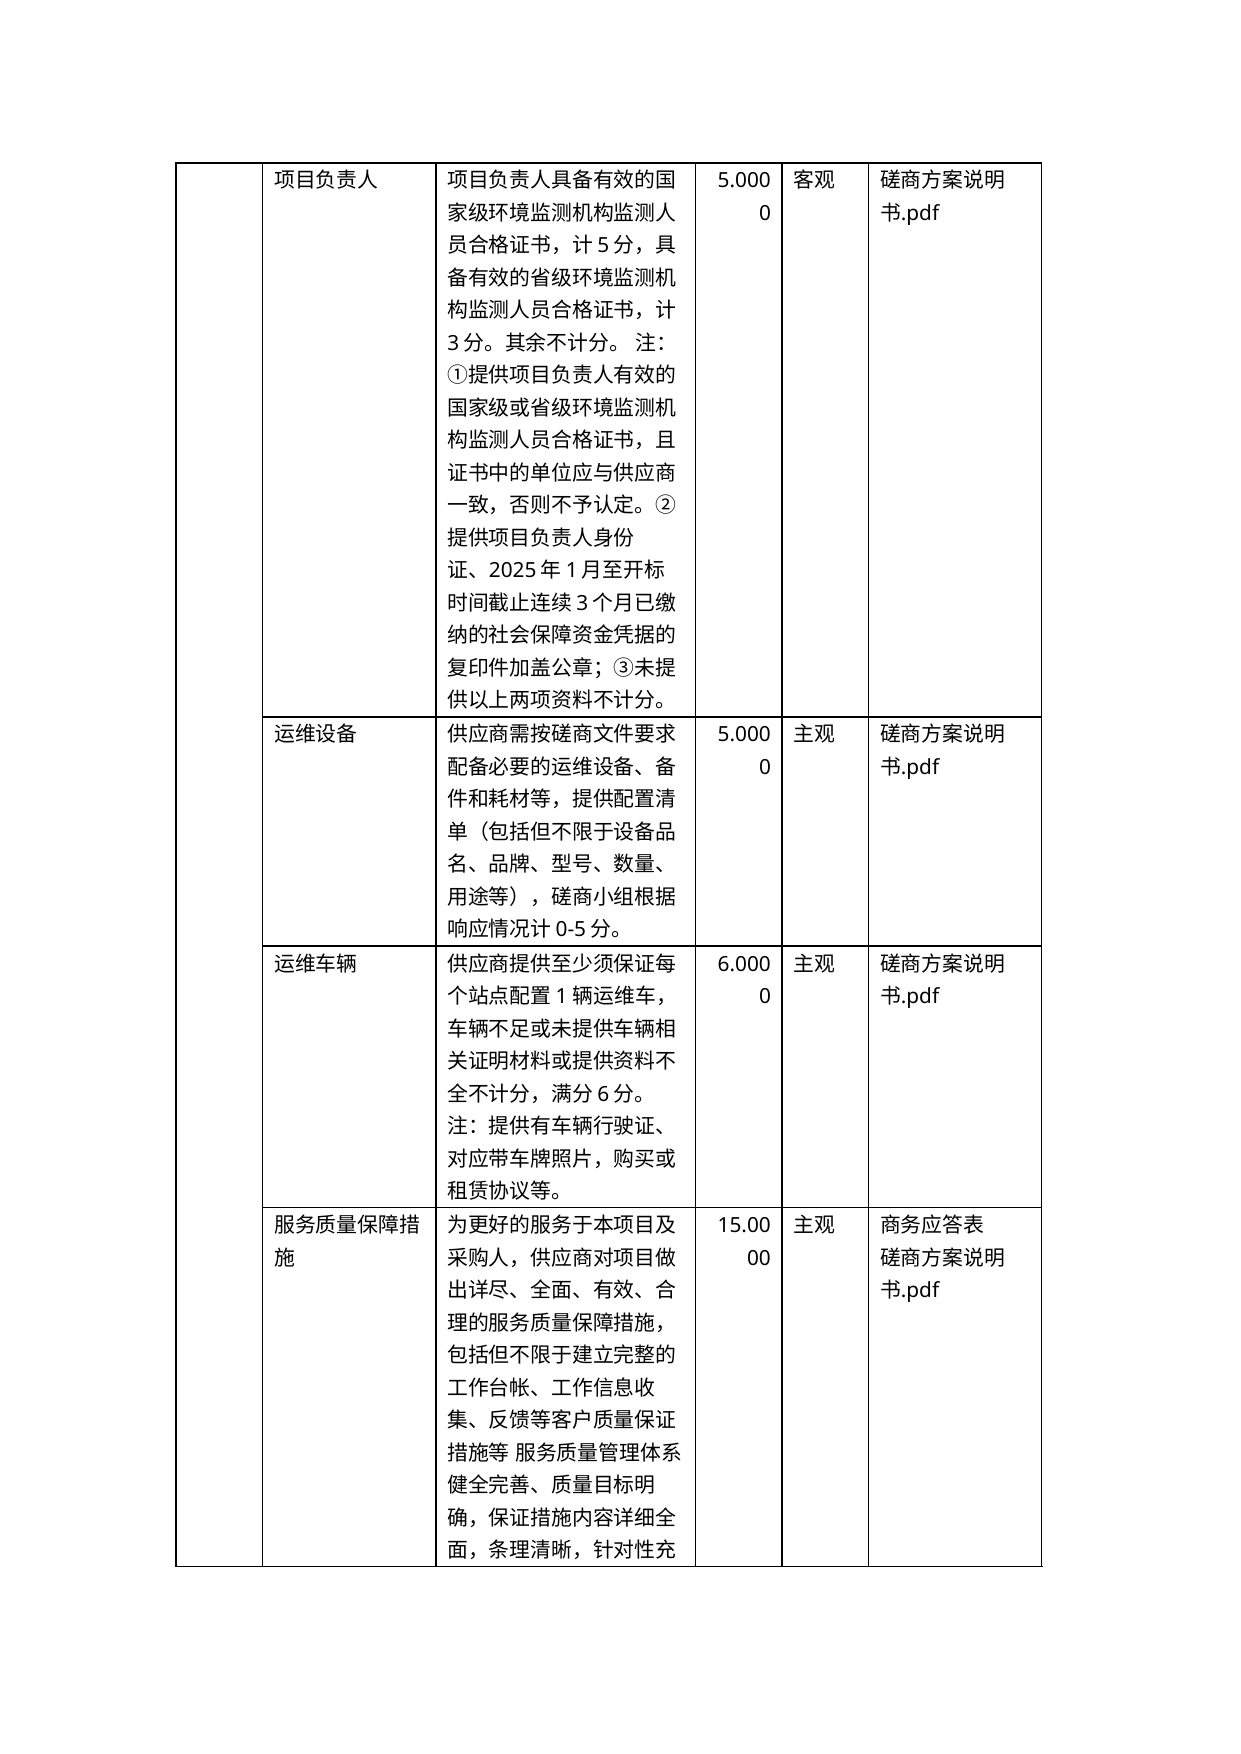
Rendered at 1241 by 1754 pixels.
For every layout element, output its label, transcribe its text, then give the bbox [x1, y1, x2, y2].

table_cell 5.0000 [696, 718, 781, 945]
table_cell 服务质量保障措施 [263, 1208, 435, 1566]
table_cell 供应商提供至少须保证每个站点配置1 辆运维车，车辆不足或未提供车辆相关证明材料或提供资料不全不计分，满分6分。 注：提供有车辆行驶证、对应带车牌照片，购买或租赁协议等。 [437, 947, 695, 1207]
table_cell 客观 [783, 164, 868, 716]
table_cell 主观 [783, 1208, 868, 1566]
table_cell 运维设备 [263, 718, 435, 945]
table_cell 运维车辆 [263, 947, 435, 1207]
table_cell 5.0000 [696, 164, 781, 716]
table_cell 15.0000 [696, 1208, 781, 1566]
table_cell 主观 [783, 947, 868, 1207]
table_cell 6.0000 [696, 947, 781, 1207]
table_cell 磋商方案说明书.pdf [869, 718, 1041, 945]
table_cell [437, 1208, 695, 1566]
table_cell 项目负责人 [263, 164, 435, 716]
table_cell 主观 [783, 718, 868, 945]
table_cell 磋商方案说明书.pdf [869, 947, 1041, 1207]
table_cell 供应商需按磋商文件要求配备必要的运维设备、备件和耗材等，提供配置清单（包括但不限于设备品名、品牌、型号、数量、用途等），磋商小组根据响应情况计0-5分。 [437, 718, 695, 945]
table_cell 项目负责人具备有效的国家级环境监测机构监测人员合格证书，计5分，具备有效的省级环境监测机构监测人员合格证书，计3分。其余不计分。 注：①提供项目负责人有效的国家级或省级环境监测机构监测人员合格证书，且证书中的单位应与供应商一致，否则不予认定。②提供项目负责人身份证、2025年1月至开标时间截止连续3个月已缴纳的社会保障资金凭据的复印件加盖公章；③未提供以上两项资料不计分。 [437, 164, 695, 716]
table_cell 磋商方案说明书.pdf [869, 164, 1041, 716]
table_cell 商务应答表 磋商方案说明书.pdf [869, 1208, 1041, 1566]
